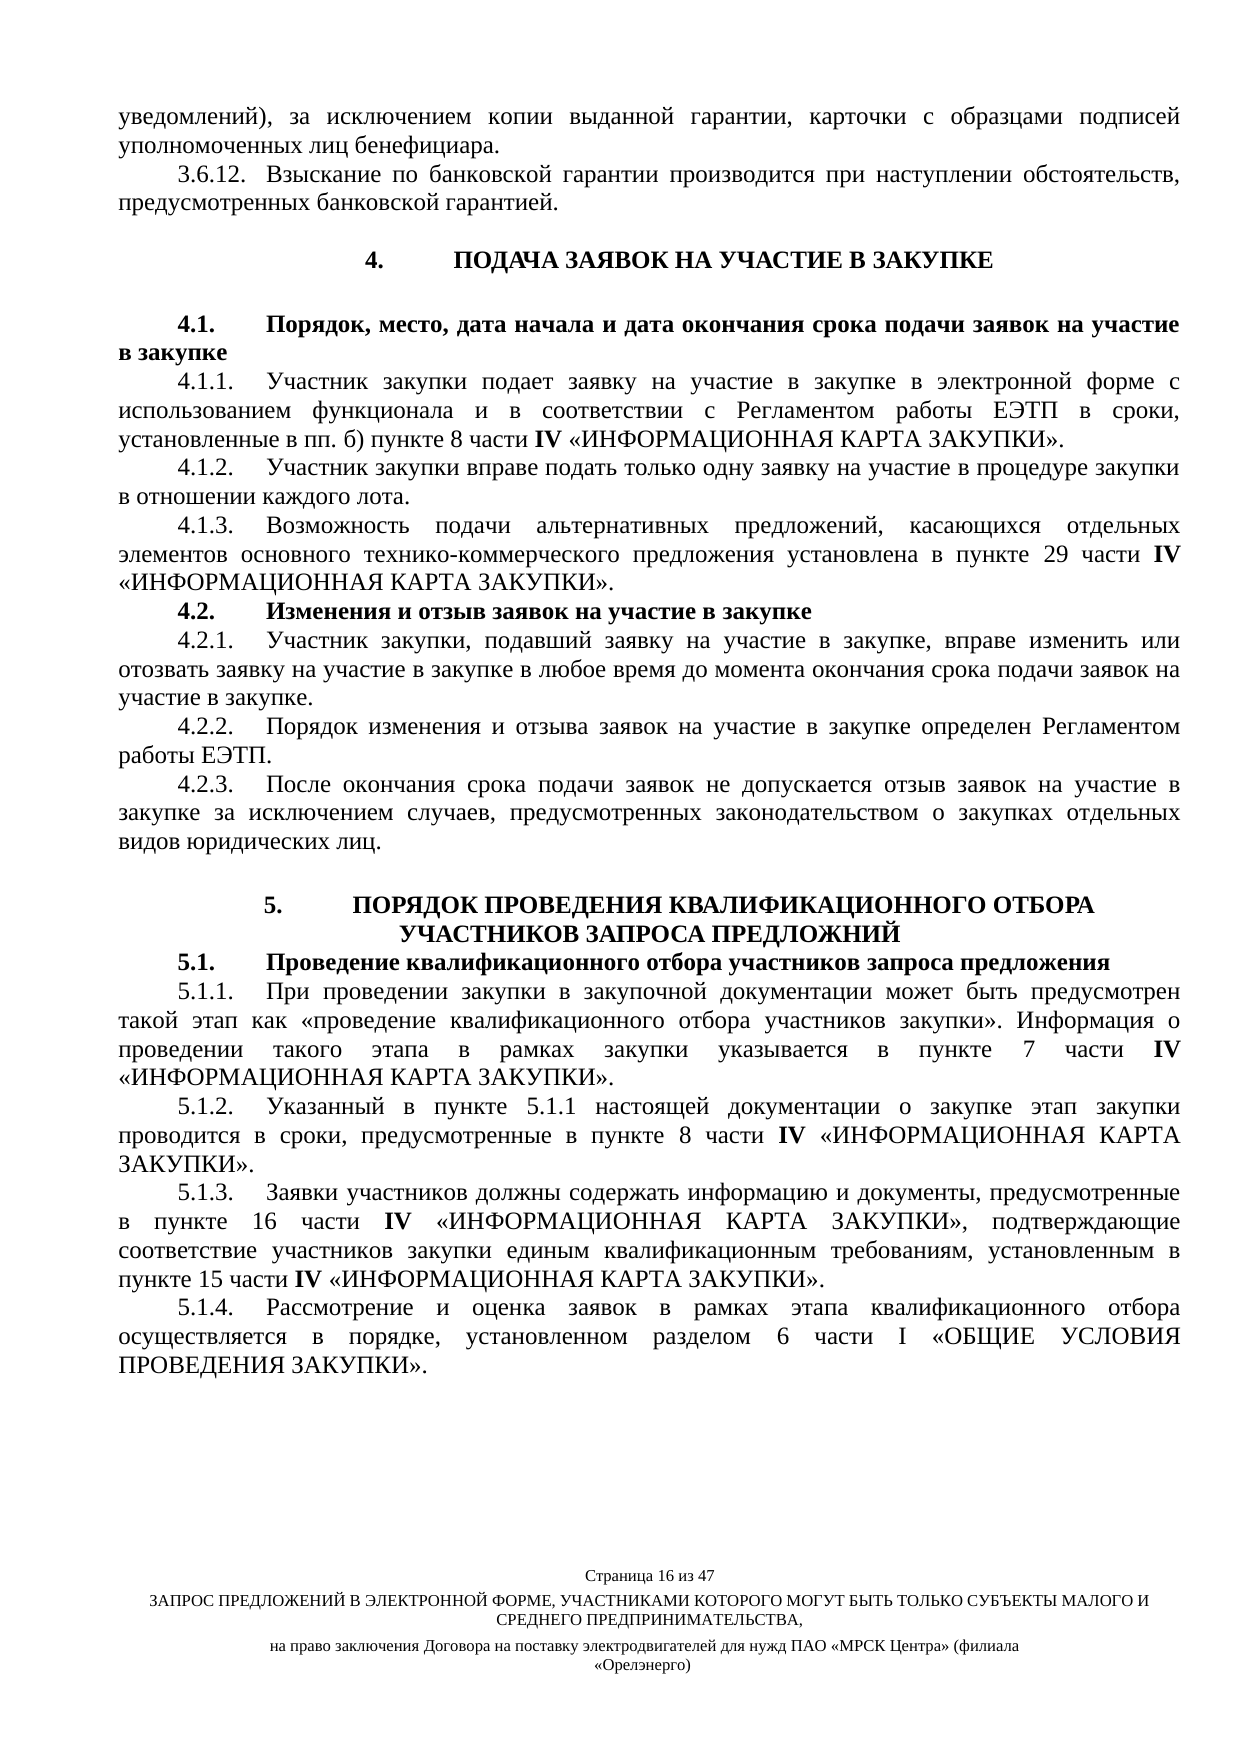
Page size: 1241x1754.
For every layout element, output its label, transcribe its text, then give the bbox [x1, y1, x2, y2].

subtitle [118, 101, 1181, 159]
subtitle Порядок изменения и отзыва заявок на участие в закупке определен Регламентом работы ЕЭТП. [118, 711, 1181, 769]
subtitle ПОДАЧА ЗАЯВОК НА УЧАСТИЕ В ЗАКУПКЕ [118, 245, 1181, 274]
subtitle Заявки участников должны содержать информацию и документы, предусмотренные в пункте 16 части IV «ИНФОРМАЦИОННАЯ КАРТА ЗАКУПКИ», подтверждающие соответствие участников закупки единым квалификационным требованиям, установленным в пункте 15 части IV «ИНФОРМАЦИОННАЯ КАРТА ЗАКУПКИ». [118, 1177, 1181, 1292]
subtitle Возможность подачи альтернативных предложений, касающихся отдельных элементов основного технико-коммерческого предложения установлена в пункте 29 части IV «ИНФОРМАЦИОННАЯ КАРТА ЗАКУПКИ». [118, 510, 1181, 596]
subtitle Рассмотрение и оценка заявок в рамках этапа квалификационного отбора осуществляется в порядке, установленном разделом 6 части I «ОБЩИЕ УСЛОВИЯ ПРОВЕДЕНИЯ ЗАКУПКИ». [118, 1292, 1181, 1379]
subtitle При проведении закупки в закупочной документации может быть предусмотрен такой этап как «проведение квалификационного отбора участников закупки». Информация о проведении такого этапа в рамках закупки указывается в пункте 7 части IV «ИНФОРМАЦИОННАЯ КАРТА ЗАКУПКИ». [118, 976, 1181, 1091]
subtitle Участник закупки подает заявку на участие в закупке в электронной форме с использованием функционала и в соответствии с Регламентом работы ЕЭТП в сроки, установленные в пп. б) пункте 8 части IV «ИНФОРМАЦИОННАЯ КАРТА ЗАКУПКИ». [118, 366, 1181, 452]
subtitle Порядок, место, дата начала и дата окончания срока подачи заявок на участие в закупке [118, 309, 1181, 366]
subtitle Проведение квалификационного отбора участников запроса предложения [118, 947, 1181, 976]
subtitle После окончания срока подачи заявок не допускается отзыв заявок на участие в закупке за исключением случаев, предусмотренных законодательством о закупках отдельных видов юридических лиц. [118, 769, 1181, 855]
subtitle Указанный в пункте 5.1.1 настоящей документации о закупке этап закупки проводится в сроки, предусмотренные в пункте 8 части IV «ИНФОРМАЦИОННАЯ КАРТА ЗАКУПКИ». [118, 1091, 1181, 1177]
subtitle ПОРЯДОК ПРОВЕДЕНИЯ КВАЛИФИКАЦИОННОГО ОТБОРА УЧАСТНИКОВ ЗАПРОСА ПРЕДЛОЖНИЙ [118, 890, 1181, 947]
subtitle Изменения и отзыв заявок на участие в закупке [118, 596, 1181, 625]
subtitle Участник закупки вправе подать только одну заявку на участие в процедуре закупки в отношении каждого лота. [118, 452, 1181, 510]
subtitle Участник закупки, подавший заявку на участие в закупке, вправе изменить или отозвать заявку на участие в закупке в любое время до момента окончания срока подачи заявок на участие в закупке. [118, 625, 1181, 711]
subtitle Взыскание по банковской гарантии производится при наступлении обстоятельств, предусмотренных банковской гарантией. [118, 159, 1181, 216]
